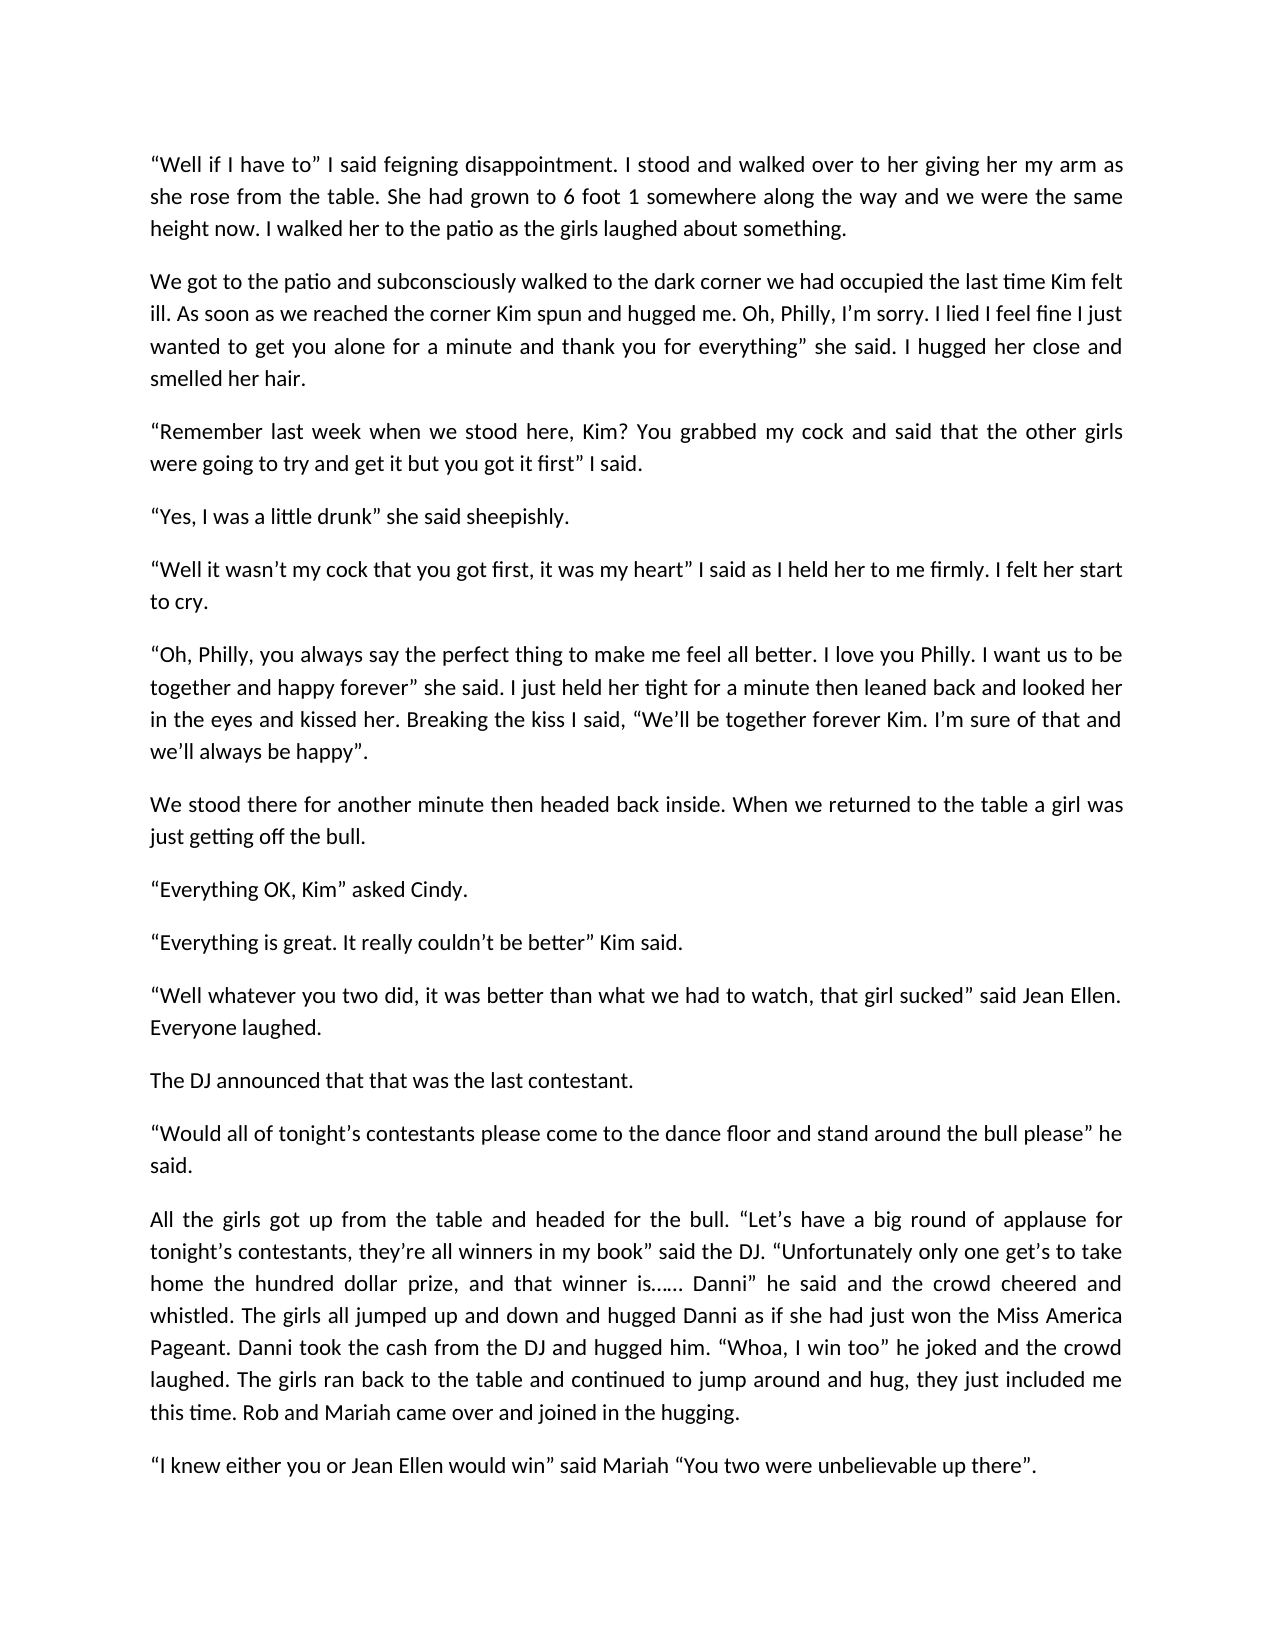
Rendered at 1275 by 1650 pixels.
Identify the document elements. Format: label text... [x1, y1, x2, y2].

text “Oh, Philly, you always say the perfect thing to make me feel all better. I love you Philly. I want us to be together and happy forever” she said. I just held her tight for a minute then leaned back and looked her in the eyes and kissed her. Breaking the kiss I said, “We’ll be together forever Kim. I’m sure of that and we’ll always be happy”. [150, 640, 1125, 765]
text “Everything OK, Kim” asked Cindy. [150, 875, 1125, 903]
text “Would all of tonight’s contestants please come to the dance floor and stand around the bull please” he said. [150, 1119, 1125, 1180]
text “Well whatever you two did, it was better than what we had to watch, that girl sucked” said Jean Ellen. Everyone laughed. [150, 981, 1125, 1041]
text “Yes, I was a little drunk” she said sheepishly. [150, 502, 1125, 530]
text “I knew either you or Jean Ellen would win” said Mariah “You two were unbelievable up there”. [150, 1451, 1125, 1479]
text “Well it wasn’t my cock that you got first, it was my heart” I said as I held her to me firmly. I felt her start to cry. [150, 555, 1125, 615]
text “Remember last week when we stood here, Kim? You grabbed my cock and said that the other girls were going to try and get it but you got it first” I said. [150, 417, 1125, 477]
text “Everything is great. It really couldn’t be better” Kim said. [150, 928, 1125, 956]
text We got to the patio and subconsciously walked to the dark corner we had occupied the last time Kim felt ill. As soon as we reached the corner Kim spun and hugged me. Oh, Philly, I’m sorry. I lied I feel fine I just wanted to get you alone for a minute and thank you for everything” she said. I hugged her close and smelled her hair. [150, 267, 1125, 392]
text All the girls got up from the table and headed for the bull. “Let’s have a big round of applause for tonight’s contestants, they’re all winners in my book” said the DJ. “Unfortunately only one get’s to take home the hundred dollar prize, and that winner is…… Danni” he said and the crowd cheered and whistled. The girls all jumped up and down and hugged Danni as if she had just won the Miss America Pageant. Danni took the cash from the DJ and hugged him. “Whoa, I win too” he joked and the crowd laughed. The girls ran back to the table and continued to jump around and hug, they just included me this time. Rob and Mariah came over and joined in the hugging. [150, 1205, 1125, 1426]
text We stood there for another minute then headed back inside. When we returned to the table a girl was just getting off the bull. [150, 790, 1125, 850]
text “Well if I have to” I said feigning disappointment. I stood and walked over to her giving her my arm as she rose from the table. She had grown to 6 foot 1 somewhere along the way and we were the same height now. I walked her to the patio as the girls laughed about something. [150, 150, 1125, 242]
text The DJ announced that that was the last contestant. [150, 1066, 1125, 1094]
